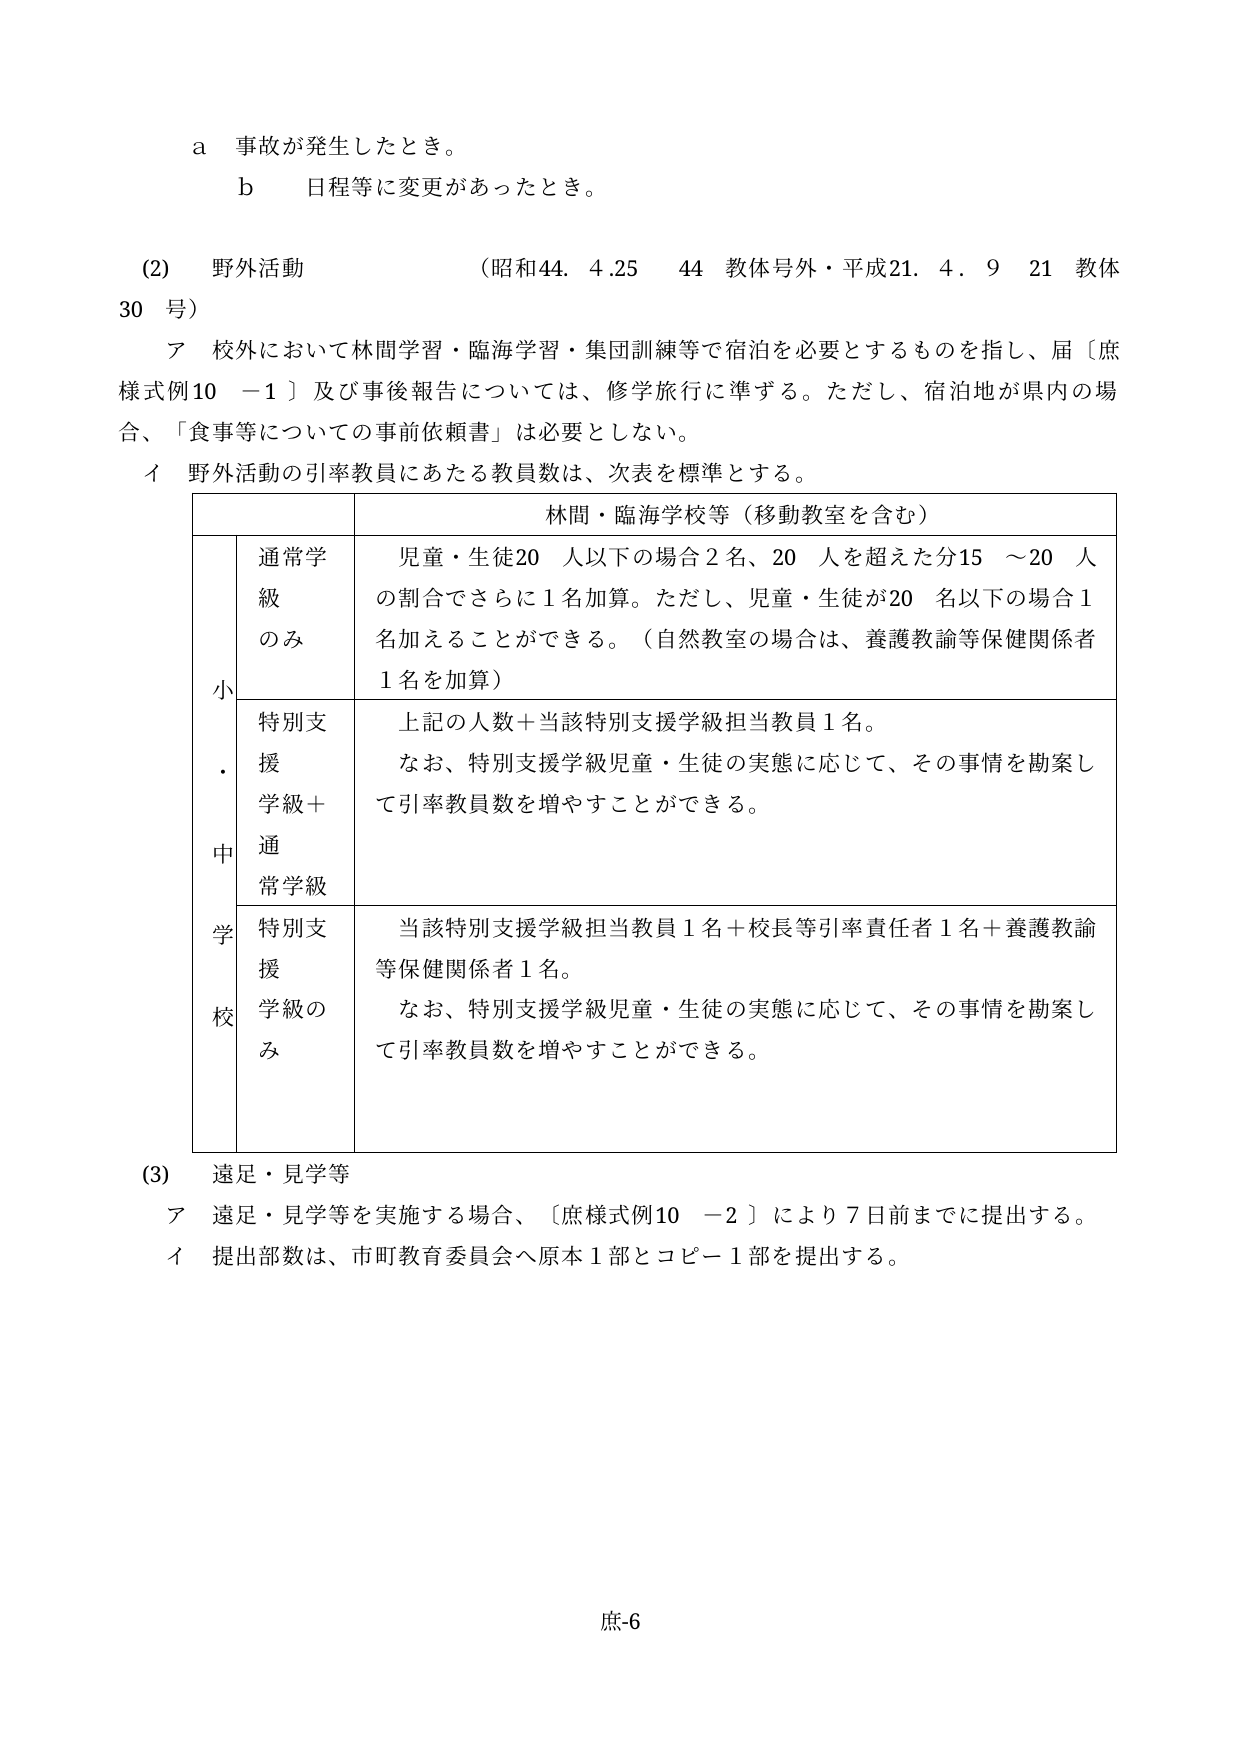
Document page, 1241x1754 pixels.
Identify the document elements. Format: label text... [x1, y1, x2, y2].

table_cell 当該特別支援学級担当教員１名＋校長等引率責任者１名＋養護教諭等保健関係者１名。 なお、特別支援学級児童・生徒の実態に応じて、その事情を勘案して引率教員数を増やすことができる。 [355, 906, 1116, 1152]
text ア 遠足・見学等を実施する場合、〔庶様式例10－2〕により７日前までに提出する。 [118, 1194, 1122, 1235]
text イ 提出部数は、市町教育委員会へ原本１部とコピー１部を提出する。 [118, 1235, 1122, 1276]
text (2) 野外活動 （昭和44.４.25 44教体号外・平成21.４.９ 21教体30号） [118, 247, 1122, 329]
table_cell 特別支援 学級＋通 常学級 [237, 700, 354, 905]
text イ 野外活動の引率教員にあたる教員数は、次表を標準とする。 [118, 452, 1122, 493]
text ａ 事故が発生したとき。 [118, 124, 1122, 165]
text ｂ 日程等に変更があったとき。 [118, 165, 1122, 206]
table_header 林間・臨海学校等（移動教室を含む） [355, 494, 1116, 534]
text (3) 遠足・見学等 [118, 1153, 1122, 1194]
table_cell 通常学級 のみ [237, 536, 354, 699]
text ア 校外において林間学習・臨海学習・集団訓練等で宿泊を必要とするものを指し、届〔庶 様式例10－1〕及び事後報告については、修学旅行に準ずる。ただし、宿泊地が県内の場 合、「食事等についての事前依頼書」は必要としない。 [118, 329, 1122, 452]
table_header [193, 494, 354, 534]
table_cell 小 ・ 中 学 校 [193, 536, 236, 1152]
table_cell 児童・生徒20人以下の場合２名、20人を超えた分15～20人の割合でさらに１名加算。ただし、児童・生徒が20名以下の場合１名加えることができる。（自然教室の場合は、養護教諭等保健関係者１名を加算） [355, 536, 1116, 699]
table_cell 上記の人数＋当該特別支援学級担当教員１名。 なお、特別支援学級児童・生徒の実態に応じて、その事情を勘案して引率教員数を増やすことができる。 [355, 700, 1116, 905]
table_cell 特別支援 学級のみ [237, 906, 354, 1152]
